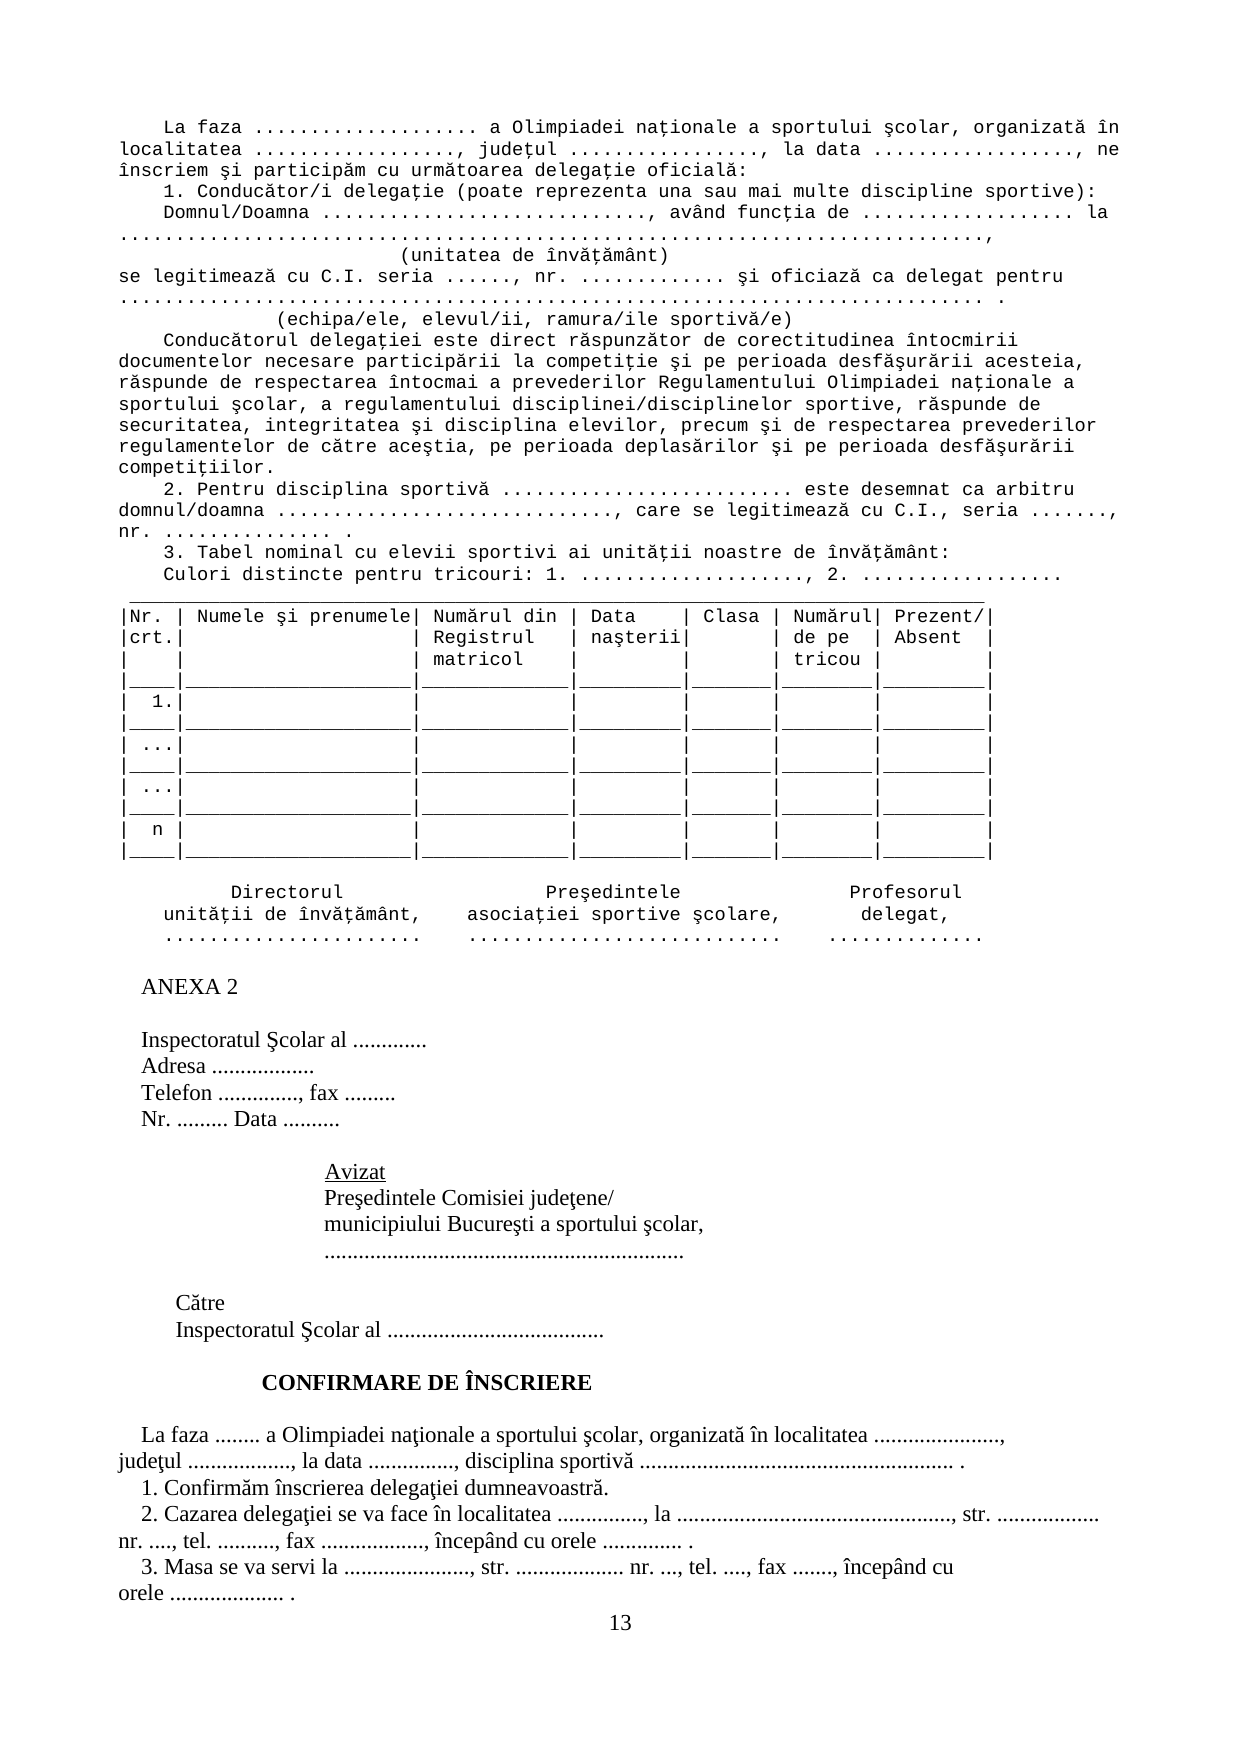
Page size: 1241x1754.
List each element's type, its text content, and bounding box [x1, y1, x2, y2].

text |crt.| | Registrul | naşterii| | de pe | Absent | [118, 628, 1122, 649]
text (unitatea de învăţământ) [118, 246, 1122, 267]
text La faza .................... a Olimpiadei naţionale a sportului şcolar, organizată în localitatea .................., judeţul ................., la data .................., ne înscriem şi participăm cu următoarea delegaţie oficială: [118, 118, 1122, 182]
text |____|____________________|_____________|_________|_______|________|_________| [118, 841, 1122, 862]
text | ...| | | | | | | [118, 777, 1122, 798]
text Inspectoratul Şcolar al ...................................... [118, 1316, 1122, 1342]
text 1. Confirmăm înscrierea delegaţiei dumneavoastră. [118, 1474, 1122, 1500]
text Avizat [118, 1158, 1122, 1184]
text Nr. ......... Data .......... [118, 1105, 1122, 1131]
text |____|____________________|_____________|_________|_______|________|_________| [118, 671, 1122, 692]
text CONFIRMARE DE ÎNSCRIERE [118, 1368, 1122, 1395]
text Conducătorul delegaţiei este direct răspunzător de corectitudinea întocmirii documentelor necesare participării la competiţie şi pe perioada desfăşurării acesteia, răspunde de respectarea întocmai a prevederilor Regulamentului Olimpiadei naţionale a sportului şcolar, a regulamentului disciplinei/disciplinelor sportive, răspunde de securitatea, integritatea şi disciplina elevilor, precum şi de respectarea prevederilor regulamentelor de către aceştia, pe perioada deplasărilor şi pe perioada desfăşurării competiţiilor. [118, 331, 1122, 479]
text Telefon .............., fax ......... [118, 1079, 1122, 1105]
text |____|____________________|_____________|_________|_______|________|_________| [118, 798, 1122, 819]
text 2. Pentru disciplina sportivă .......................... este desemnat ca arbitru domnul/doamna .............................., care se legitimează cu C.I., seria ......., nr. ............... . [118, 479, 1122, 543]
text se legitimează cu C.I. seria ......, nr. ............. şi oficiază ca delegat pentru [118, 267, 1122, 288]
text | | | matricol | | | tricou | | [118, 649, 1122, 671]
text La faza ........ a Olimpiadei naţionale a sportului şcolar, organizată în localitatea ......................, judeţul .................., la data ..............., disciplina sportivă ....................................................... . [118, 1421, 1122, 1474]
text municipiului Bucureşti a sportului şcolar, [118, 1210, 1122, 1237]
text | 1.| | | | | | | [118, 692, 1122, 713]
text Către [118, 1289, 1122, 1316]
text unităţii de învăţământ, asociaţiei sportive şcolare, delegat, [118, 904, 1122, 926]
text ANEXA 2 [118, 973, 1122, 999]
text |____|____________________|_____________|_________|_______|________|_________| [118, 756, 1122, 777]
text (echipa/ele, elevul/ii, ramura/ile sportivă/e) [118, 309, 1122, 331]
text 3. Tabel nominal cu elevii sportivi ai unităţii noastre de învăţământ: [118, 543, 1122, 564]
text | ...| | | | | | | [118, 734, 1122, 756]
text 3. Masa se va servi la ......................, str. ................... nr. ..., tel. ...., fax ......., începând cu orele .................... . [118, 1553, 1122, 1606]
text 1. Conducător/i delegaţie (poate reprezenta una sau mai multe discipline sportive): [118, 182, 1122, 203]
text ............................................................................. . [118, 288, 1122, 309]
text |Nr. | Numele şi prenumele| Numărul din | Data | Clasa | Numărul| Prezent/| [118, 607, 1122, 628]
text ............................................................... [118, 1237, 1122, 1263]
text Adresa .................. [118, 1052, 1122, 1079]
text ....................... ............................ .............. [118, 926, 1122, 947]
text Domnul/Doamna ............................., având funcţia de ................... la [118, 203, 1122, 224]
text Directorul Preşedintele Profesorul [118, 883, 1122, 904]
text Culori distincte pentru tricouri: 1. ...................., 2. .................. [118, 564, 1122, 586]
text 2. Cazarea delegaţiei se va face în localitatea ..............., la ................................................, str. .................. nr. ...., tel. .........., fax .................., începând cu orele .............. . [118, 1500, 1122, 1553]
text ............................................................................., [118, 224, 1122, 246]
text Preşedintele Comisiei judeţene/ [118, 1184, 1122, 1210]
text |____|____________________|_____________|_________|_______|________|_________| [118, 713, 1122, 734]
text ____________________________________________________________________________ [118, 586, 1122, 607]
text | n | | | | | | | [118, 819, 1122, 841]
text Inspectoratul Şcolar al ............. [118, 1026, 1122, 1052]
